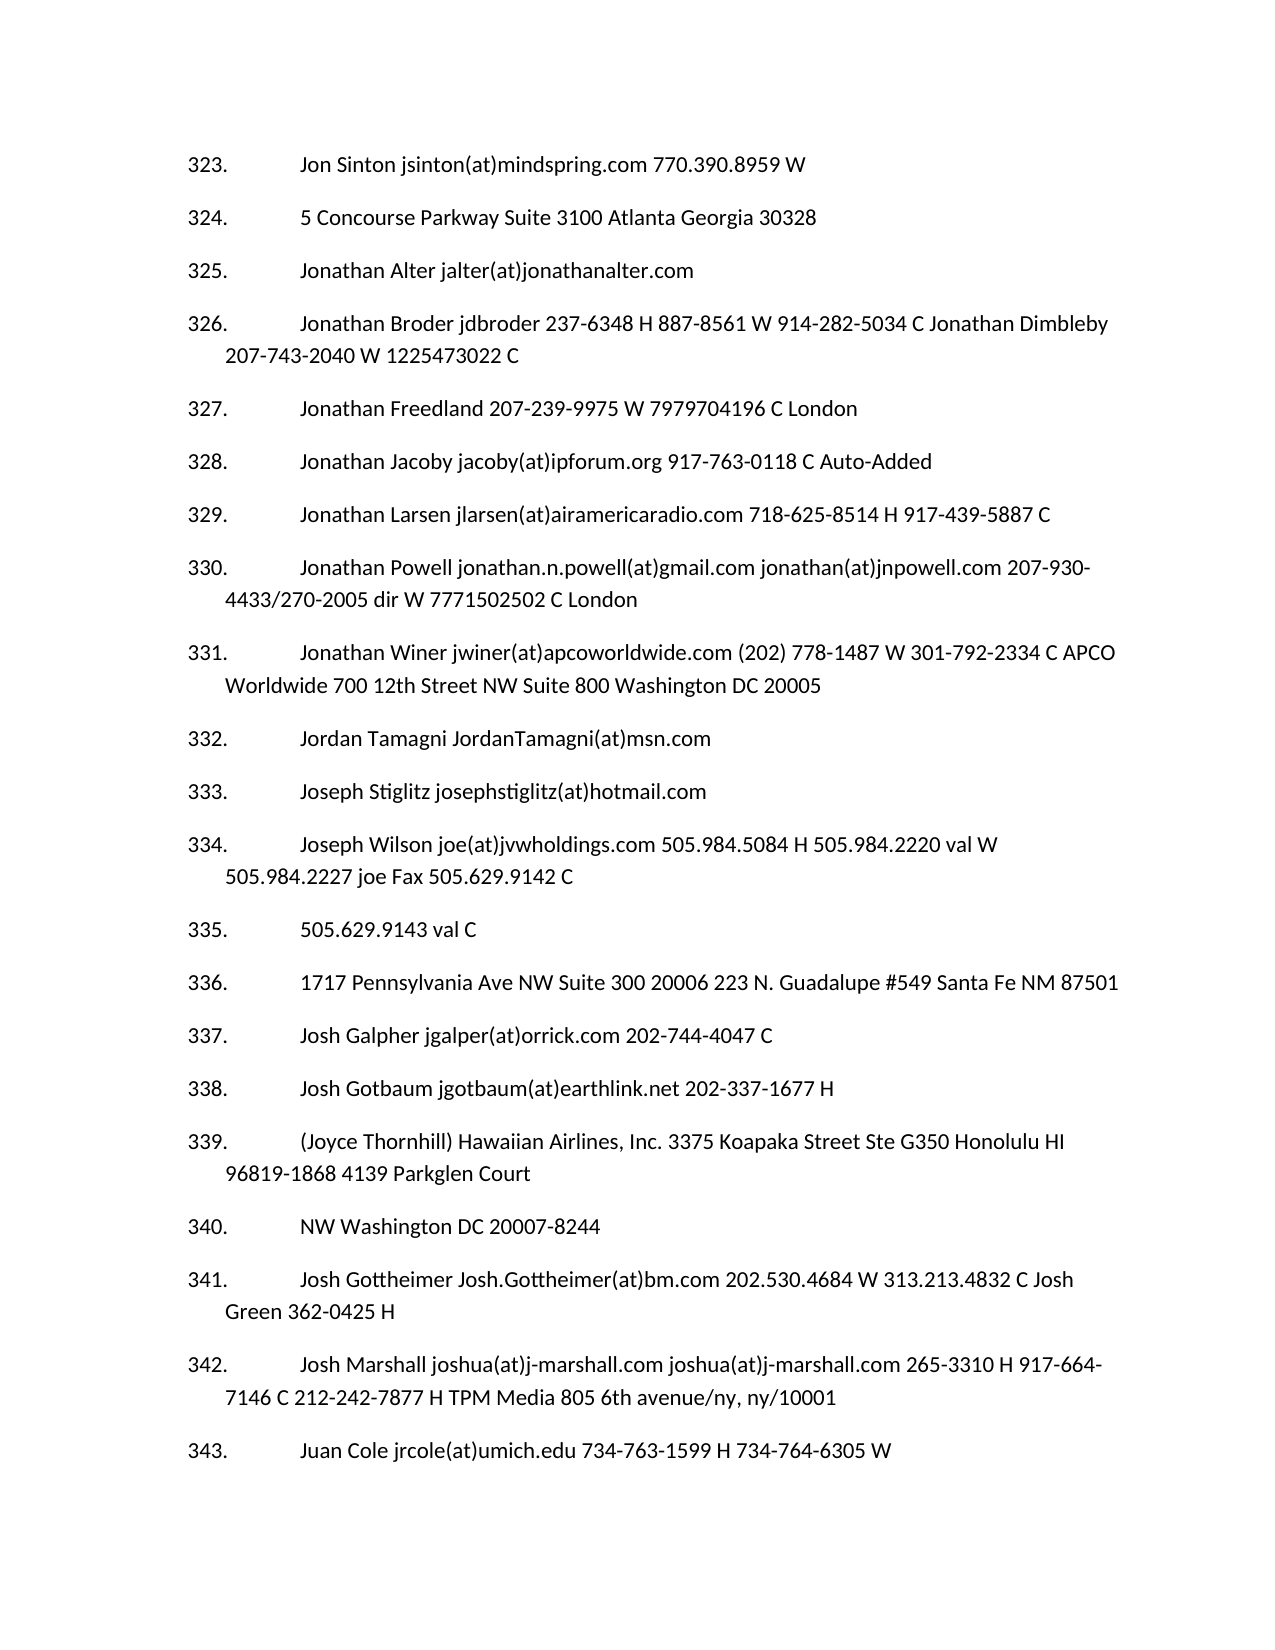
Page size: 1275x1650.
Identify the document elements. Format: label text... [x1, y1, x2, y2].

list Josh Gotbaum jgotbaum(at)earthlink.net 202-337-1677 H [187, 1074, 1125, 1102]
list 505.629.9143 val C [187, 915, 1125, 943]
list Jonathan Larsen jlarsen(at)airamericaradio.com 718-625-8514 H 917-439-5887 C [187, 500, 1125, 528]
list Joseph Stiglitz josephstiglitz(at)hotmail.com [187, 777, 1125, 805]
list Jonathan Freedland 207-239-9975 W 7979704196 C London [187, 394, 1125, 422]
list Josh Gottheimer Josh.Gottheimer(at)bm.com 202.530.4684 W 313.213.4832 C Josh Green 362-0425 H [187, 1265, 1125, 1326]
list 5 Concourse Parkway Suite 3100 Atlanta Georgia 30328 [187, 203, 1125, 231]
list Jonathan Winer jwiner(at)apcoworldwide.com (202) 778-1487 W 301-792-2334 C APCO Worldwide 700 12th Street NW Suite 800 Washington DC 20005 [187, 638, 1125, 699]
list 1717 Pennsylvania Ave NW Suite 300 20006 223 N. Guadalupe #549 Santa Fe NM 87501 [187, 968, 1125, 996]
list Jonathan Broder jdbroder 237-6348 H 887-8561 W 914-282-5034 C Jonathan Dimbleby 207-743-2040 W 1225473022 C [187, 309, 1125, 369]
list Juan Cole jrcole(at)umich.edu 734-763-1599 H 734-764-6305 W [187, 1436, 1125, 1464]
list Joseph Wilson joe(at)jvwholdings.com 505.984.5084 H 505.984.2220 val W 505.984.2227 joe Fax 505.629.9142 C [187, 830, 1125, 890]
list Jonathan Jacoby jacoby(at)ipforum.org 917-763-0118 C Auto-Added [187, 447, 1125, 475]
list NW Washington DC 20007-8244 [187, 1212, 1125, 1240]
list Josh Marshall joshua(at)j-marshall.com joshua(at)j-marshall.com 265-3310 H 917-664-7146 C 212-242-7877 H TPM Media 805 6th avenue/ny, ny/10001 [187, 1351, 1125, 1411]
list Josh Galpher jgalper(at)orrick.com 202-744-4047 C [187, 1021, 1125, 1049]
list Jordan Tamagni JordanTamagni(at)msn.com [187, 724, 1125, 752]
list Jonathan Powell jonathan.n.powell(at)gmail.com jonathan(at)jnpowell.com 207-930-4433/270-2005 dir W 7771502502 C London [187, 553, 1125, 613]
list Jon Sinton jsinton(at)mindspring.com 770.390.8959 W [187, 150, 1125, 178]
list Jonathan Alter jalter(at)jonathanalter.com [187, 256, 1125, 284]
list (Joyce Thornhill) Hawaiian Airlines, Inc. 3375 Koapaka Street Ste G350 Honolulu HI 96819-1868 4139 Parkglen Court [187, 1127, 1125, 1187]
